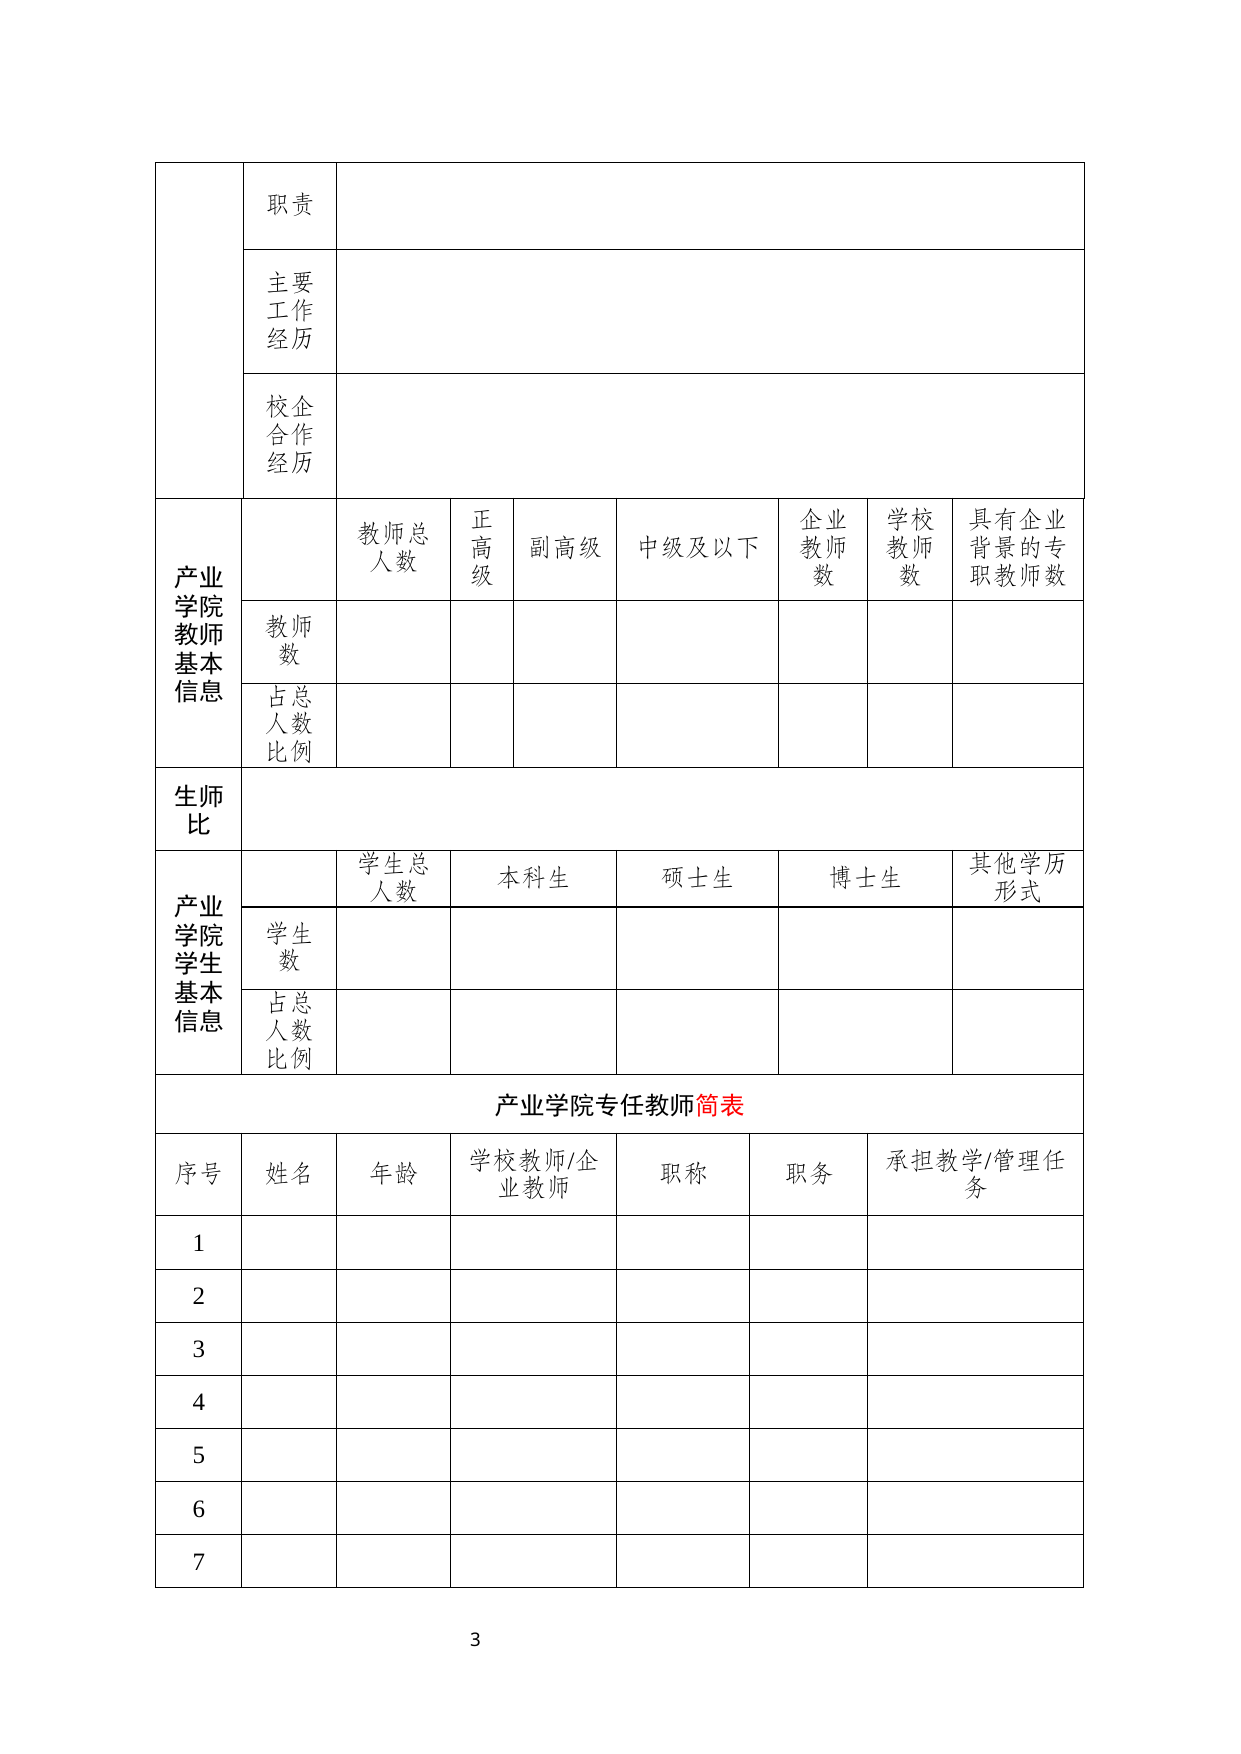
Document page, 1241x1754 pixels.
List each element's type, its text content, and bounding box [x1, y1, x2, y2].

table_cell 中级及以下 [617, 499, 778, 600]
table_cell 本科生 [451, 851, 616, 906]
table_cell [617, 601, 778, 682]
table_cell 其他学历形式 [953, 851, 1083, 906]
table_cell [337, 684, 450, 767]
table_cell [617, 1535, 749, 1587]
table_cell [451, 1216, 616, 1268]
table_cell [242, 768, 1083, 850]
table_cell [337, 990, 450, 1073]
table_cell [451, 990, 616, 1073]
table_cell [337, 1482, 450, 1534]
table_cell 具有企业背景的专职教师数 [953, 499, 1083, 600]
table_cell [337, 250, 1084, 373]
table_cell [242, 499, 336, 600]
table_cell [337, 1535, 450, 1587]
table_cell 年龄 [337, 1134, 450, 1215]
table_cell [750, 1323, 867, 1375]
table_cell [451, 1376, 616, 1428]
table_cell [337, 374, 1084, 497]
table_cell [868, 1216, 1083, 1268]
table_cell 2 [156, 1270, 241, 1322]
table_cell [617, 684, 778, 767]
table_cell 学校教师/企业教师 [451, 1134, 616, 1215]
table_cell 序号 [156, 1134, 241, 1215]
table_cell [514, 684, 616, 767]
table_cell [868, 1323, 1083, 1375]
table_cell [779, 990, 952, 1073]
table_cell [242, 851, 336, 906]
table_cell 学生总人数 [337, 851, 450, 906]
table_cell [868, 1482, 1083, 1534]
table_cell [953, 990, 1083, 1073]
table_cell 副高级 [514, 499, 616, 600]
table_cell 占总人数比例 [242, 990, 336, 1073]
table_cell [451, 1482, 616, 1534]
table_cell [617, 1270, 749, 1322]
table_cell 姓名 [242, 1134, 336, 1215]
table_cell [337, 601, 450, 682]
table_cell [868, 1429, 1083, 1481]
table_cell 5 [156, 1429, 241, 1481]
table_cell 1 [156, 1216, 241, 1268]
table_cell [617, 1323, 749, 1375]
table_cell [242, 1482, 336, 1534]
table_cell 职务 [750, 1134, 867, 1215]
table_cell 正高级 [451, 499, 513, 600]
table_cell 占总人数比例 [242, 684, 336, 767]
table_cell 硕士生 [617, 851, 778, 906]
table_cell [750, 1216, 867, 1268]
table_cell 3 [156, 1323, 241, 1375]
table_cell [750, 1376, 867, 1428]
table_cell [868, 1535, 1083, 1587]
table_cell [953, 908, 1083, 989]
table_cell 生师比 [156, 768, 241, 850]
table_cell [617, 1429, 749, 1481]
table_cell 教师总人数 [337, 499, 450, 600]
table_cell [617, 908, 778, 989]
table_cell 6 [156, 1482, 241, 1534]
table_cell [337, 908, 450, 989]
table_cell [868, 1376, 1083, 1428]
table_cell 产业学院教师基本信息 [156, 499, 241, 767]
table_cell [868, 1270, 1083, 1322]
table_cell 职称 [617, 1134, 749, 1215]
table_cell [242, 1270, 336, 1322]
table_cell [779, 601, 867, 682]
table_cell [337, 1270, 450, 1322]
table_cell [337, 1216, 450, 1268]
table_cell [868, 684, 952, 767]
table_cell 学生数 [242, 908, 336, 989]
table_cell [617, 990, 778, 1073]
table_cell [451, 684, 513, 767]
table_cell [779, 908, 952, 989]
table_cell [337, 163, 1084, 249]
table_cell [337, 1323, 450, 1375]
table_cell [617, 1216, 749, 1268]
table_cell [868, 601, 952, 682]
table_cell [242, 1535, 336, 1587]
table_cell [451, 601, 513, 682]
table_cell [617, 1482, 749, 1534]
table_cell 企业教师数 [779, 499, 867, 600]
table_cell [451, 1429, 616, 1481]
table_cell 产业学院专任教师简表 [156, 1075, 1083, 1133]
table_cell 主要工作经历 [244, 250, 336, 373]
table_cell [750, 1535, 867, 1587]
table_cell [242, 1216, 336, 1268]
table_cell [242, 1376, 336, 1428]
table_cell [451, 1323, 616, 1375]
table_cell 主要职责 [244, 163, 336, 249]
table_cell [750, 1429, 867, 1481]
table_cell 4 [156, 1376, 241, 1428]
table_cell 学校教师数 [868, 499, 952, 600]
table_cell 校企合作经历 [244, 374, 336, 497]
table_cell [750, 1482, 867, 1534]
table_cell [953, 601, 1083, 682]
table_cell [451, 908, 616, 989]
table_cell 7 [156, 1535, 241, 1587]
table_cell [242, 1323, 336, 1375]
table_cell 教师数 [242, 601, 336, 682]
table_cell [451, 1270, 616, 1322]
table_cell [242, 1429, 336, 1481]
table_cell [953, 684, 1083, 767]
table_cell [451, 1535, 616, 1587]
table_cell [779, 684, 867, 767]
table_cell [617, 1376, 749, 1428]
table_cell [750, 1270, 867, 1322]
table_cell 博士生 [779, 851, 952, 906]
table_cell [337, 1429, 450, 1481]
table_cell 承担教学/管理任务 [868, 1134, 1083, 1215]
table_cell [514, 601, 616, 682]
table_cell 产业学院学生基本信息 [156, 851, 241, 1073]
table_cell [337, 1376, 450, 1428]
